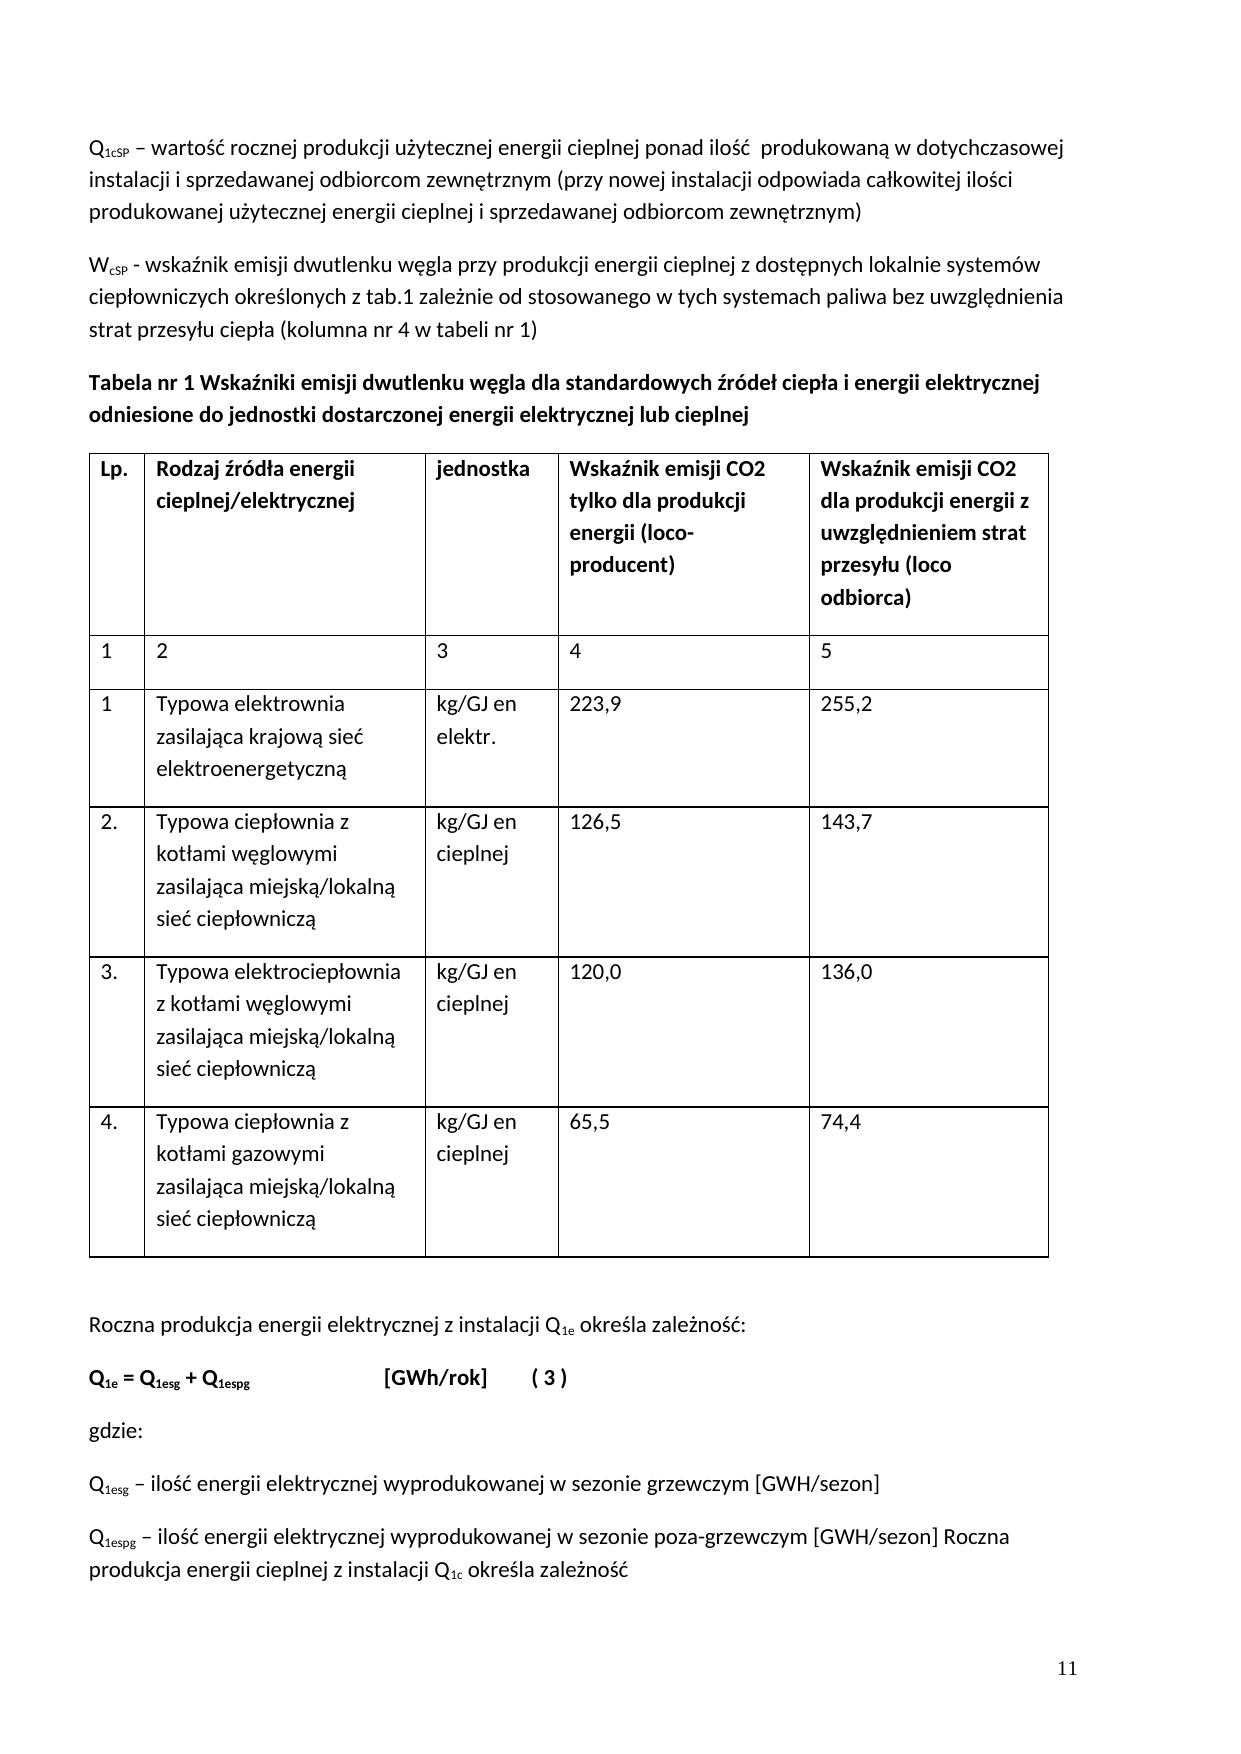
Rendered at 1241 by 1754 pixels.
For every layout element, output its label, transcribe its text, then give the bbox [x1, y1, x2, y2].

table_cell 5 [810, 636, 1048, 688]
table_cell 143,7 [810, 808, 1048, 956]
text Roczna produkcja energii elektrycznej z instalacji Q1e określa zależność: [89, 1310, 1078, 1338]
table_header Wskaźnik emisji CO2 dla produkcji energii z uwzględnieniem strat przesyłu (loco odbiorca) [810, 454, 1048, 635]
table_cell Typowa ciepłownia z kotłami gazowymi zasilająca miejską/lokalną sieć ciepłowniczą [145, 1108, 425, 1256]
table_header Lp. [90, 454, 144, 635]
table_header Wskaźnik emisji CO2 tylko dla produkcji energii (loco-producent) [559, 454, 809, 635]
table_cell Typowa elektrownia zasilająca krajową sieć elektroenergetyczną [145, 690, 425, 806]
table_cell 3. [90, 958, 144, 1106]
table_cell 223,9 [559, 690, 809, 806]
table_cell 3 [426, 636, 558, 688]
table_cell 4. [90, 1108, 144, 1256]
table_cell 255,2 [810, 690, 1048, 806]
text Tabela nr 1 Wskaźniki emisji dwutlenku węgla dla standardowych źródeł ciepła i energii elektrycznej odniesione do jednostki dostarczonej energii elektrycznej lub cieplnej [89, 368, 1078, 428]
table_header Rodzaj źródła energii cieplnej/elektrycznej [145, 454, 425, 635]
text Q1e = Q1esg + Q1espg [GWh/rok] ( 3 ) [89, 1363, 1078, 1391]
table_cell kg/GJ en cieplnej [426, 958, 558, 1106]
table_cell 2. [90, 808, 144, 956]
text gdzie: [89, 1416, 1078, 1444]
text Q1espg – ilość energii elektrycznej wyprodukowanej w sezonie poza-grzewczym [GWH/sezon] Roczna produkcja energii cieplnej z instalacji Q1c określa zależność [89, 1522, 1078, 1583]
table_cell kg/GJ en elektr. [426, 690, 558, 806]
text Q1esg – ilość energii elektrycznej wyprodukowanej w sezonie grzewczym [GWH/sezon] [89, 1469, 1078, 1497]
table_cell Typowa elektrociepłownia z kotłami węglowymi zasilająca miejską/lokalną sieć ciepłowniczą [145, 958, 425, 1106]
text Q1cSP – wartość rocznej produkcji użytecznej energii cieplnej ponad ilość produkowaną w dotychczasowej instalacji i sprzedawanej odbiorcom zewnętrznym (przy nowej instalacji odpowiada całkowitej ilości produkowanej użytecznej energii cieplnej i sprzedawanej odbiorcom zewnętrznym) [89, 133, 1078, 225]
table_cell 120,0 [559, 958, 809, 1106]
table_cell 65,5 [559, 1108, 809, 1256]
table_cell kg/GJ en cieplnej [426, 808, 558, 956]
table_cell 1 [90, 636, 144, 688]
table_cell 2 [145, 636, 425, 688]
table_cell 1 [90, 690, 144, 806]
text WcSP - wskaźnik emisji dwutlenku węgla przy produkcji energii cieplnej z dostępnych lokalnie systemów ciepłowniczych określonych z tab.1 zależnie od stosowanego w tych systemach paliwa bez uwzględnienia strat przesyłu ciepła (kolumna nr 4 w tabeli nr 1) [89, 250, 1078, 343]
table_cell 74,4 [810, 1108, 1048, 1256]
table_cell 126,5 [559, 808, 809, 956]
table_header jednostka [426, 454, 558, 635]
table_cell kg/GJ en cieplnej [426, 1108, 558, 1256]
table_cell 4 [559, 636, 809, 688]
table_cell Typowa ciepłownia z kotłami węglowymi zasilająca miejską/lokalną sieć ciepłowniczą [145, 808, 425, 956]
table_cell 136,0 [810, 958, 1048, 1106]
